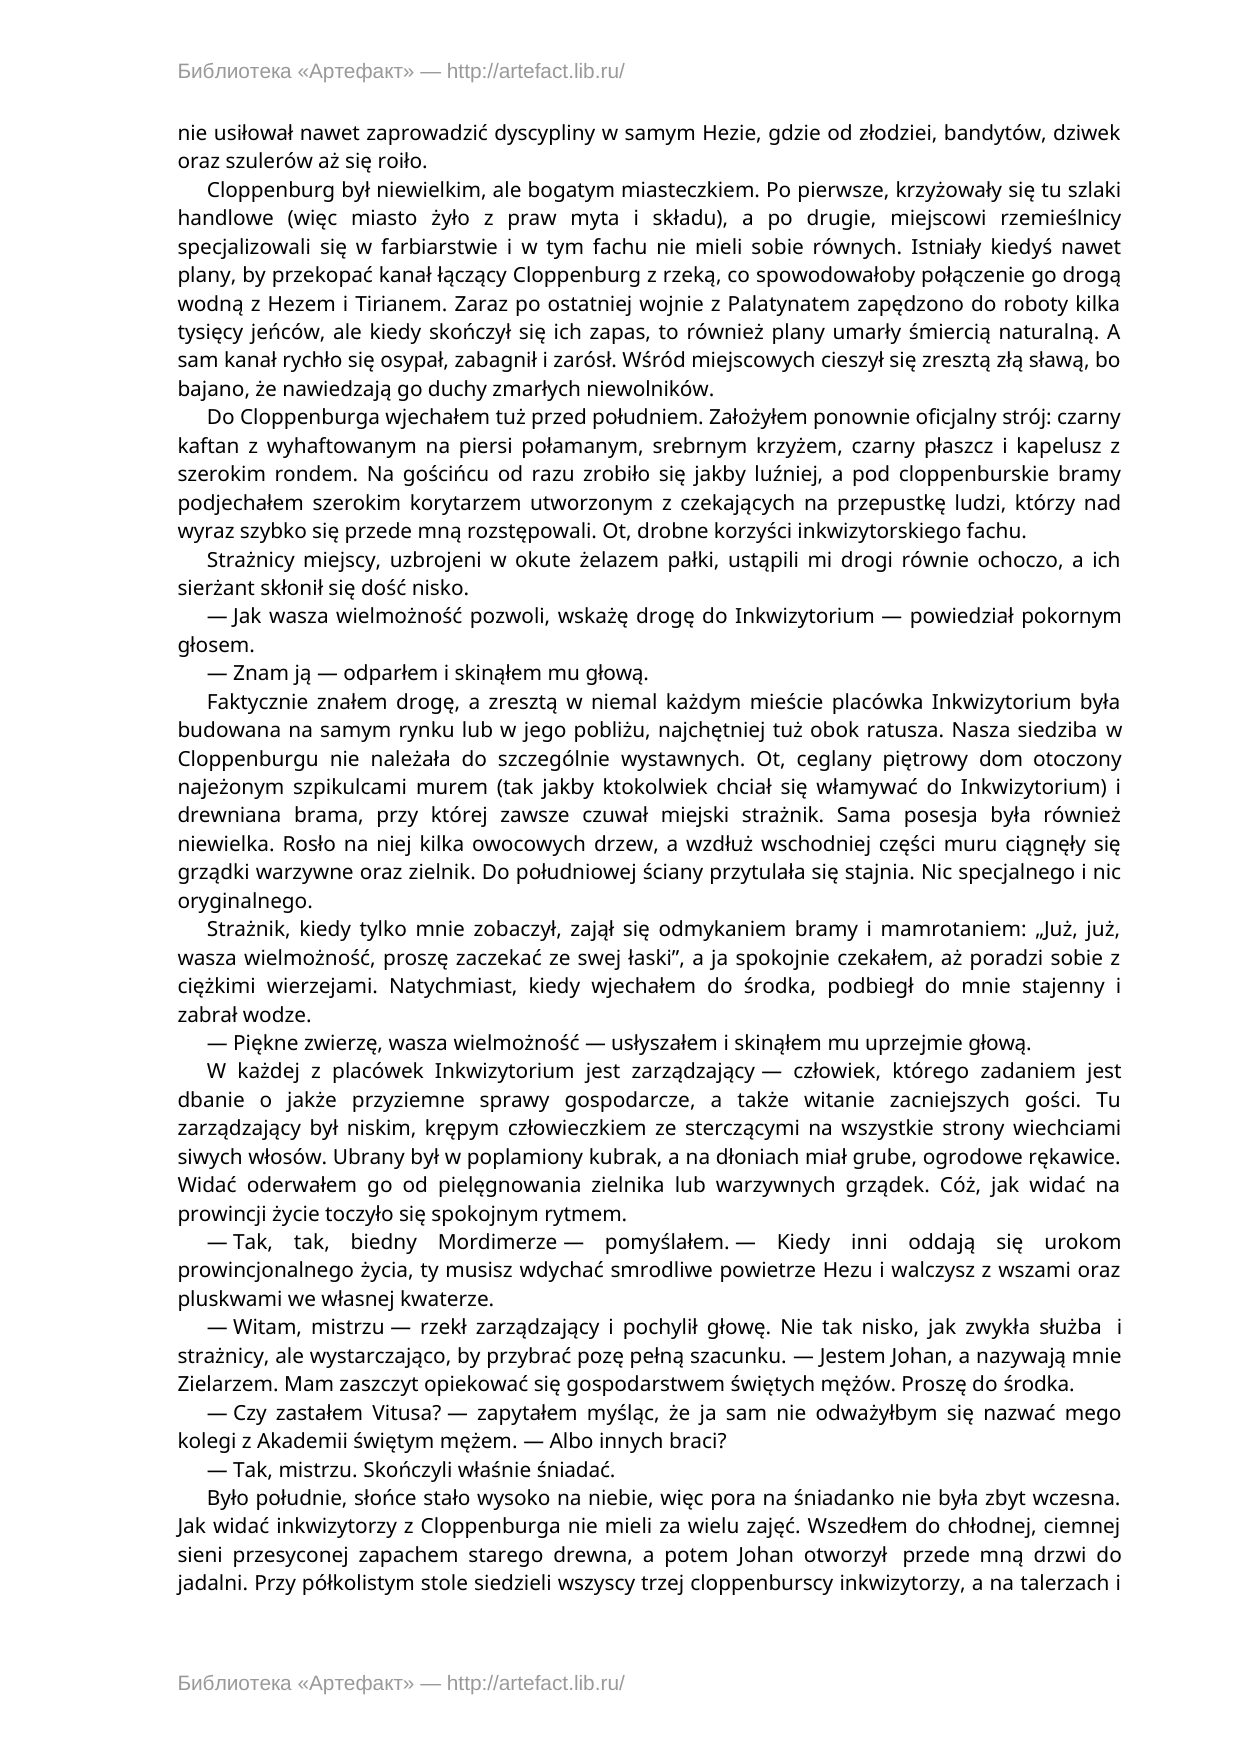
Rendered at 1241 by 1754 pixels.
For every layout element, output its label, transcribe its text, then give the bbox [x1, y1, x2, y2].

text — Tak, mistrzu. Skończyli właśnie śniadać. [177, 1455, 1122, 1483]
text — Jak wasza wielmożność pozwoli, wskażę drogę do Inkwizytorium — powiedział pokornym głosem. [177, 602, 1122, 658]
text Strażnicy miejscy, uzbrojeni w okute żelazem pałki, ustąpili mi drogi równie ochoczo, a ich sierżant skłonił się dość nisko. [177, 545, 1122, 602]
text W każdej z placówek Inkwizytorium jest zarządzający — człowiek, którego zadaniem jest dbanie o jakże przyziemne sprawy gospodarcze, a także witanie zacniejszych gości. Tu zarządzający był niskim, krępym człowieczkiem ze sterczącymi na wszystkie strony wiechciami siwych włosów. Ubrany był w poplamiony kubrak, a na dłoniach miał grube, ogrodowe rękawice. Widać oderwałem go od pielęgnowania zielnika lub warzywnych grządek. Cóż, jak widać na prowincji życie toczyło się spokojnym rytmem. [177, 1057, 1122, 1227]
text — Czy zastałem Vitusa? — zapytałem myśląc, że ja sam nie odważyłbym się nazwać mego kolegi z Akademii świętym mężem. — Albo innych braci? [177, 1398, 1122, 1455]
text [177, 118, 1122, 175]
text — Znam ją — odparłem i skinąłem mu głową. [177, 658, 1122, 687]
text Do Cloppenburga wjechałem tuż przed południem. Założyłem ponownie oficjalny strój: czarny kaftan z wyhaftowanym na piersi połamanym, srebrnym krzyżem, czarny płaszcz i kapelusz z szerokim rondem. Na gościńcu od razu zrobiło się jakby luźniej, a pod cloppenburskie bramy podjechałem szerokim korytarzem utworzonym z czekających na przepustkę ludzi, którzy nad wyraz szybko się przede mną rozstępowali. Ot, drobne korzyści inkwizytorskiego fachu. [177, 402, 1122, 545]
text — Piękne zwierzę, wasza wielmożność — usłyszałem i skinąłem mu uprzejmie głową. [177, 1028, 1122, 1057]
text Cloppenburg był niewielkim, ale bogatym miasteczkiem. Po pierwsze, krzyżowały się tu szlaki handlowe (więc miasto żyło z praw myta i składu), a po drugie, miejscowi rzemieślnicy specjalizowali się w farbiarstwie i w tym fachu nie mieli sobie równych. Istniały kiedyś nawet plany, by przekopać kanał łączący Cloppenburg z rzeką, co spowodowałoby połączenie go drogą wodną z Hezem i Tirianem. Zaraz po ostatniej wojnie z Palatynatem zapędzono do roboty kilka tysięcy jeńców, ale kiedy skończył się ich zapas, to również plany umarły śmiercią naturalną. A sam kanał rychło się osypał, zabagnił i zarósł. Wśród miejscowych cieszył się zresztą złą sławą, bo bajano, że nawiedzają go duchy zmarłych niewolników. [177, 175, 1122, 402]
text Strażnik, kiedy tylko mnie zobaczył, zajął się odmykaniem bramy i mamrotaniem: „Już, już, wasza wielmożność, proszę zaczekać ze swej łaski”, a ja spokojnie czekałem, aż poradzi sobie z ciężkimi wierzejami. Natychmiast, kiedy wjechałem do środka, podbiegł do mnie stajenny i zabrał wodze. [177, 914, 1122, 1028]
text Faktycznie znałem drogę, a zresztą w niemal każdym mieście placówka Inkwizytorium była budowana na samym rynku lub w jego pobliżu, najchętniej tuż obok ratusza. Nasza siedziba w Cloppenburgu nie należała do szczególnie wystawnych. Ot, ceglany piętrowy dom otoczony najeżonym szpikulcami murem (tak jakby ktokolwiek chciał się włamywać do Inkwizytorium) i drewniana brama, przy której zawsze czuwał miejski strażnik. Sama posesja była również niewielka. Rosło na niej kilka owocowych drzew, a wzdłuż wschodniej części muru ciągnęły się grządki warzywne oraz zielnik. Do południowej ściany przytulała się stajnia. Nic specjalnego i nic oryginalnego. [177, 687, 1122, 914]
text — Tak, tak, biedny Mordimerze — pomyślałem. — Kiedy inni oddają się urokom prowincjonalnego życia, ty musisz wdychać smrodliwe powietrze Hezu i walczysz z wszami oraz pluskwami we własnej kwaterze. [177, 1227, 1122, 1312]
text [177, 1483, 1122, 1597]
text — Witam, mistrzu — rzekł zarządzający i pochylił głowę. Nie tak nisko, jak zwykła służba i strażnicy, ale wystarczająco, by przybrać pozę pełną szacunku. — Jestem Johan, a nazywają mnie Zielarzem. Mam zaszczyt opiekować się gospodarstwem świętych mężów. Proszę do środka. [177, 1312, 1122, 1398]
